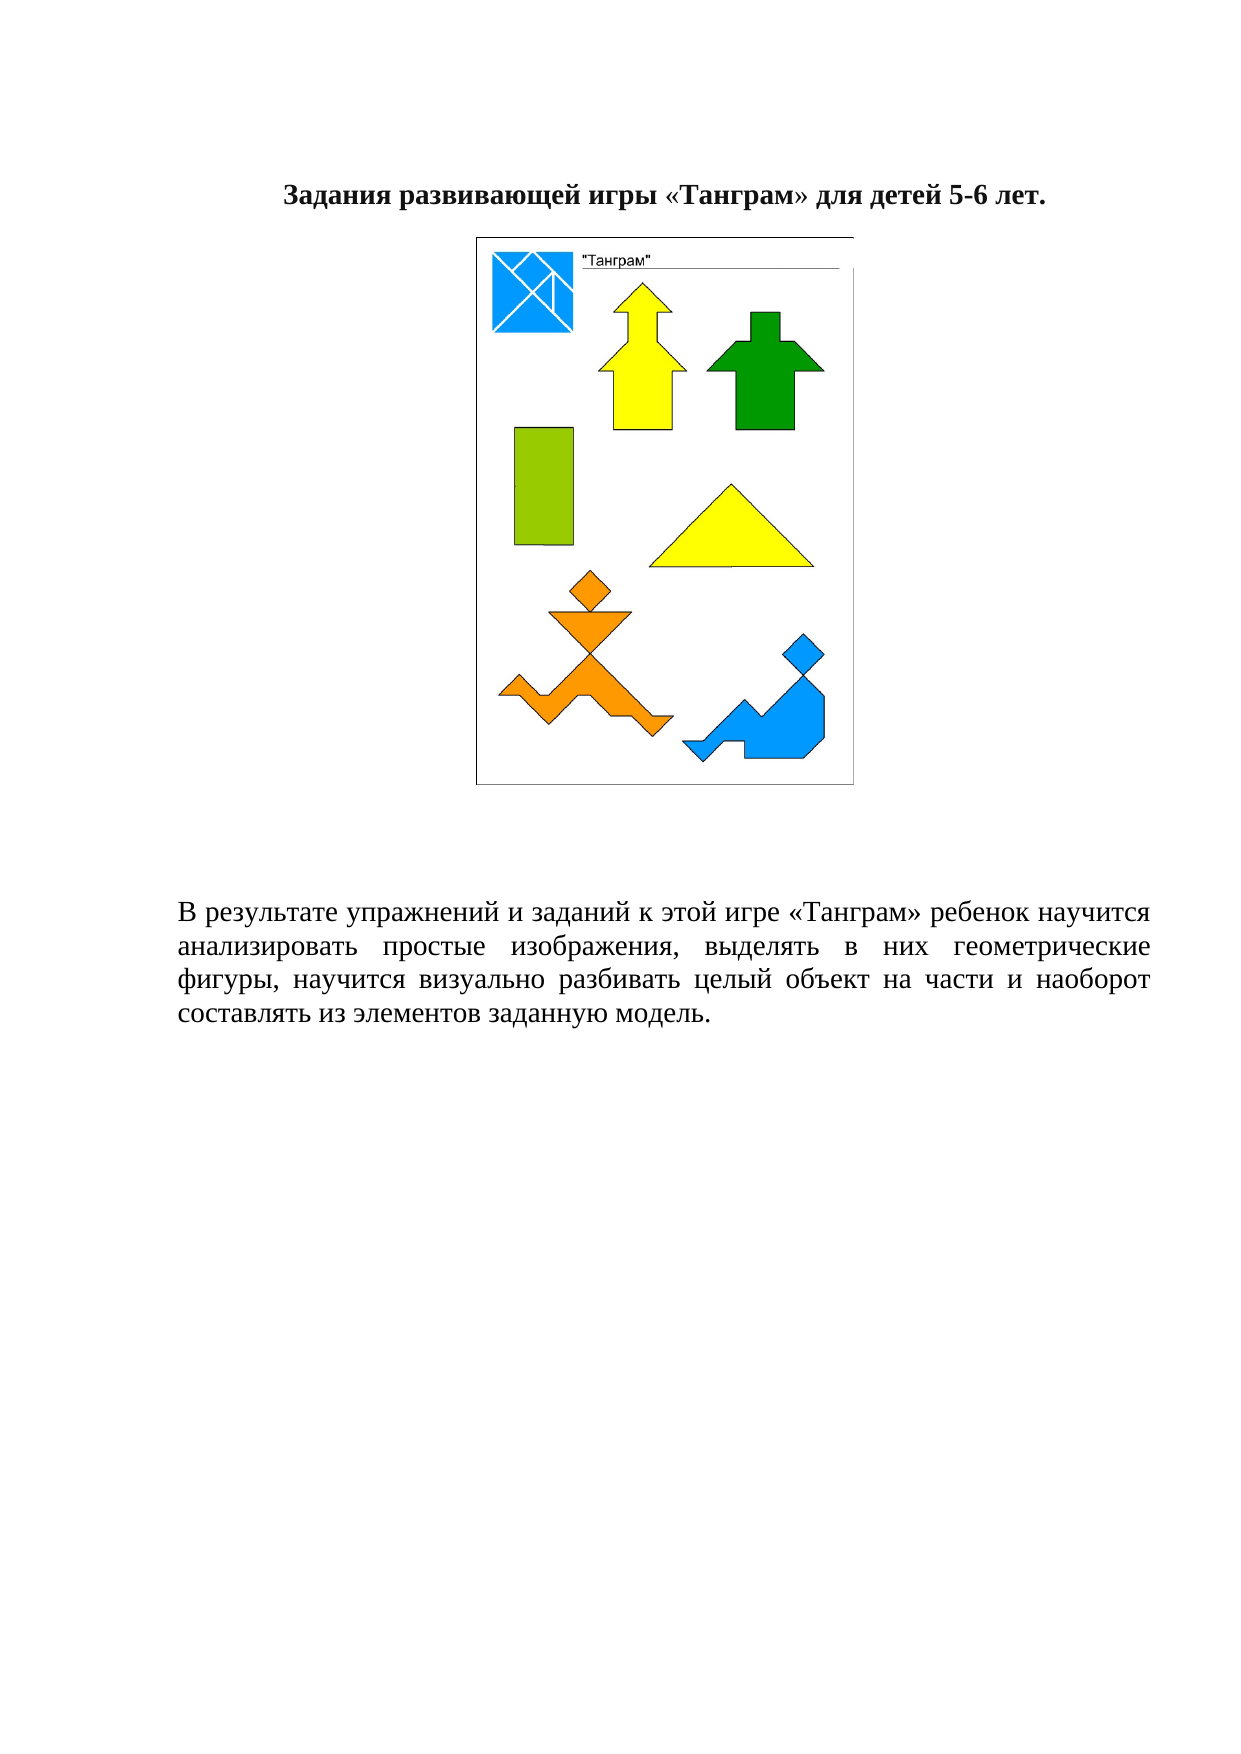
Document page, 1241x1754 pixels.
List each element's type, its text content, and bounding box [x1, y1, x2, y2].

text Задания развивающей игры «Танграм» для детей 5-6 лет. [177, 177, 1152, 211]
picture [475, 236, 854, 785]
text В результате упражнений и заданий к этой игре «Танграм» ребенок научится анализировать простые изображения, выделять в них геометрические фигуры, научится визуально разбивать целый объект на части и наоборот составлять из элементов заданную модель. [177, 894, 1152, 1028]
